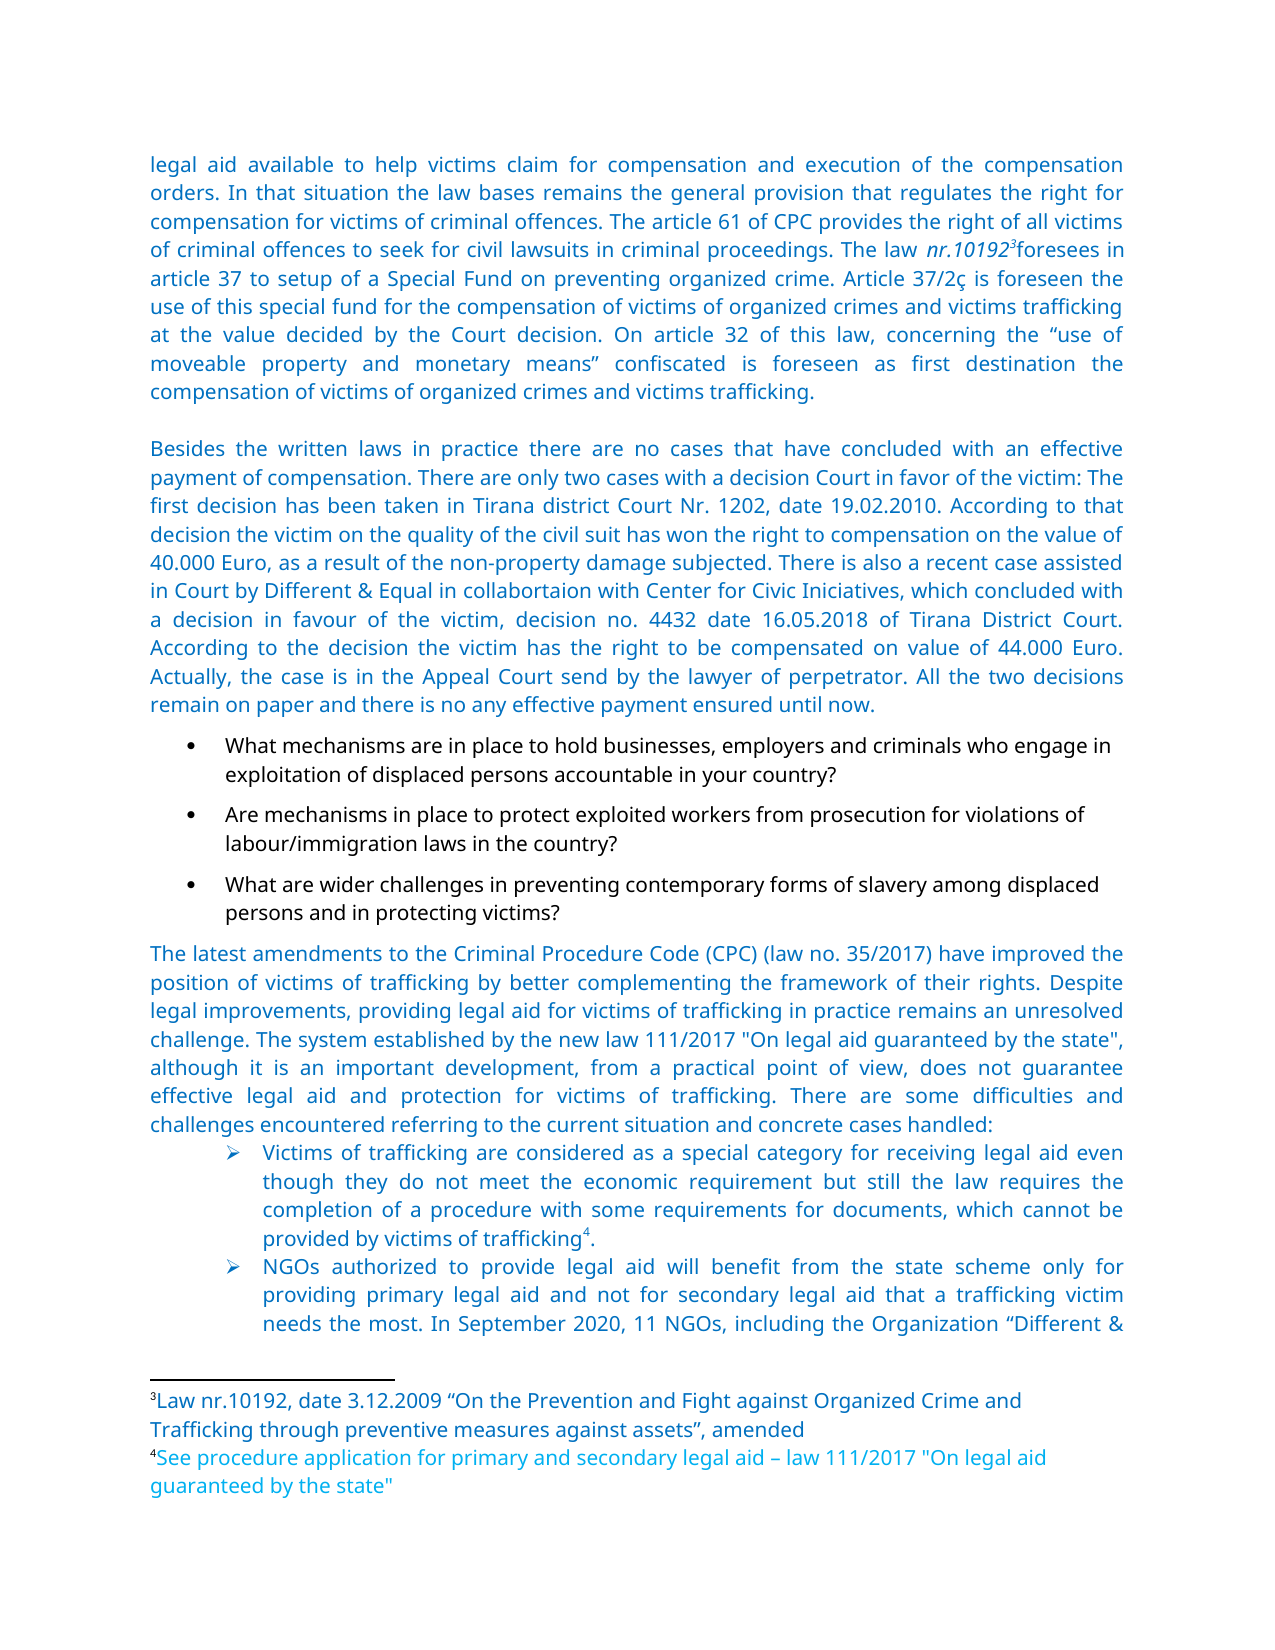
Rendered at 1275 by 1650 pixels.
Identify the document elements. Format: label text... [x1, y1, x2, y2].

list What mechanisms are in place to hold businesses, employers and criminals who engage in exploitation of displaced persons accountable in your country? [187, 731, 1125, 788]
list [225, 1252, 1125, 1337]
list Victims of trafficking are considered as a special category for receiving legal aid even though they do not meet the economic requirement but still the law requires the completion of a procedure with some requirements for documents, which cannot be provided by victims of trafficking. [225, 1138, 1125, 1252]
list Are mechanisms in place to protect exploited workers from prosecution for violations of labour/immigration laws in the country? [187, 801, 1125, 857]
text Besides the written laws in practice there are no cases that have concluded with an effective payment of compensation. There are only two cases with a decision Court in favor of the victim: The first decision has been taken in Tirana district Court Nr. 1202, date 19.02.2010. According to that decision the victim on the quality of the civil suit has won the right to compensation on the value of 40.000 Euro, as a result of the non-property damage subjected. There is also a recent case assisted in Court by Different & Equal in collabortaion with Center for Civic Iniciatives, which concluded with a decision in favour of the victim, decision no. 4432 date 16.05.2018 of Tirana District Court. According to the decision the victim has the right to be compensated on value of 44.000 Euro. Actually, the case is in the Appeal Court send by the lawyer of perpetrator. All the two decisions remain on paper and there is no any effective payment ensured until now. [150, 434, 1125, 719]
list What are wider challenges in preventing contemporary forms of slavery among displaced persons and in protecting victims? [187, 870, 1125, 927]
text The latest amendments to the Criminal Procedure Code (CPC) (law no. 35/2017) have improved the position of victims of trafficking by better complementing the framework of their rights. Despite legal improvements, providing legal aid for victims of trafficking in practice remains an unresolved challenge. The system established by the new law 111/2017 "On legal aid guaranteed by the state", although it is an important development, from a practical point of view, does not guarantee effective legal aid and protection for victims of trafficking. There are some difficulties and challenges encountered referring to the current situation and concrete cases handled: [150, 939, 1125, 1138]
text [150, 150, 1125, 406]
